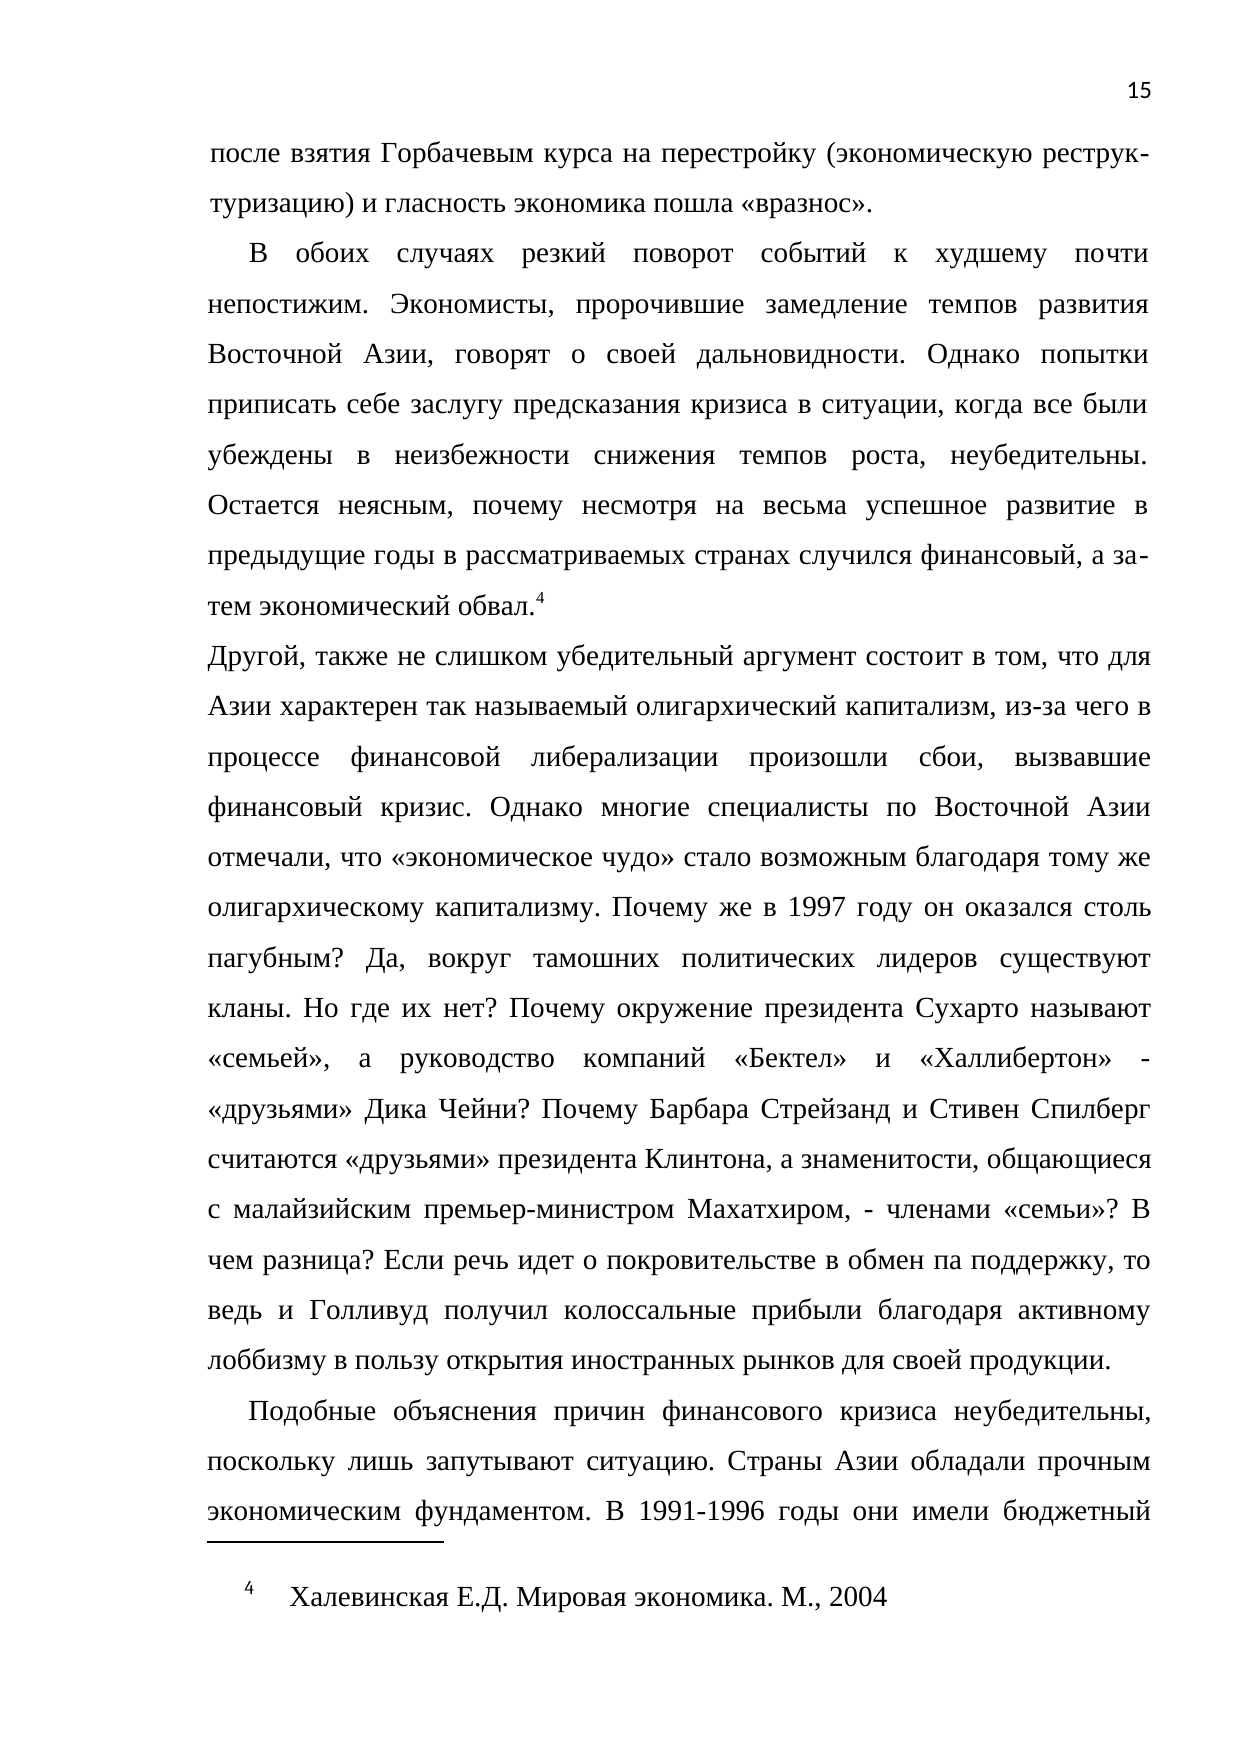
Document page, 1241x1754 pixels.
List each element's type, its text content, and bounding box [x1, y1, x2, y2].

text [210, 135, 1149, 219]
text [207, 1393, 1152, 1527]
text В обоих случаях резкий поворот событий к худшему почти непостижим. Экономисты, пророчившие замедление темпов развития Восточной Азии, говорят о своей дальновидности. Однако попытки приписать себе заслугу предсказания кризиса в ситуации, когда все были убеждены в неизбежности снижения темпов роста, неубедительны. Остается неясным, почему несмотря на весьма успешное развитие в предыдущие годы в рассматриваемых странах случился финансовый, а затем экономический обвал. [207, 236, 1148, 621]
text Другой, также не слишком убедительный аргумент состоит в том, что для Азии характерен так называемый олигархический капитализм, из-за чего в процессе финансовой либерализации произошли сбои, вызвавшие финансовый кризис. Однако многие специалисты по Восточной Азии отмечали, что «экономическое чудо» стало возможным благодаря тому же олигархическому капитализму. Почему же в 1997 году он оказался столь пагубным? Да, вокруг тамошних политических лидеров существуют кланы. Но где их нет? Почему окружение президента Сухарто называют «семьей», а руководство компаний «Бектел» и «Халлибертон» - «друзьями» Дика Чейни? Почему Барбара Стрейзанд и Стивен Спилберг считаются «друзьями» президента Клинтона, а знаменитости, общающиеся с малайзийским премьер-министром Махатхиром, - членами «семьи»? В чем разница? Если речь идет о покровительстве в обмен па поддержку, то ведь и Голливуд получил колоссальные прибыли благодаря активному лоббизму в пользу открытия иностранных рынков для своей продукции. [207, 638, 1152, 1376]
